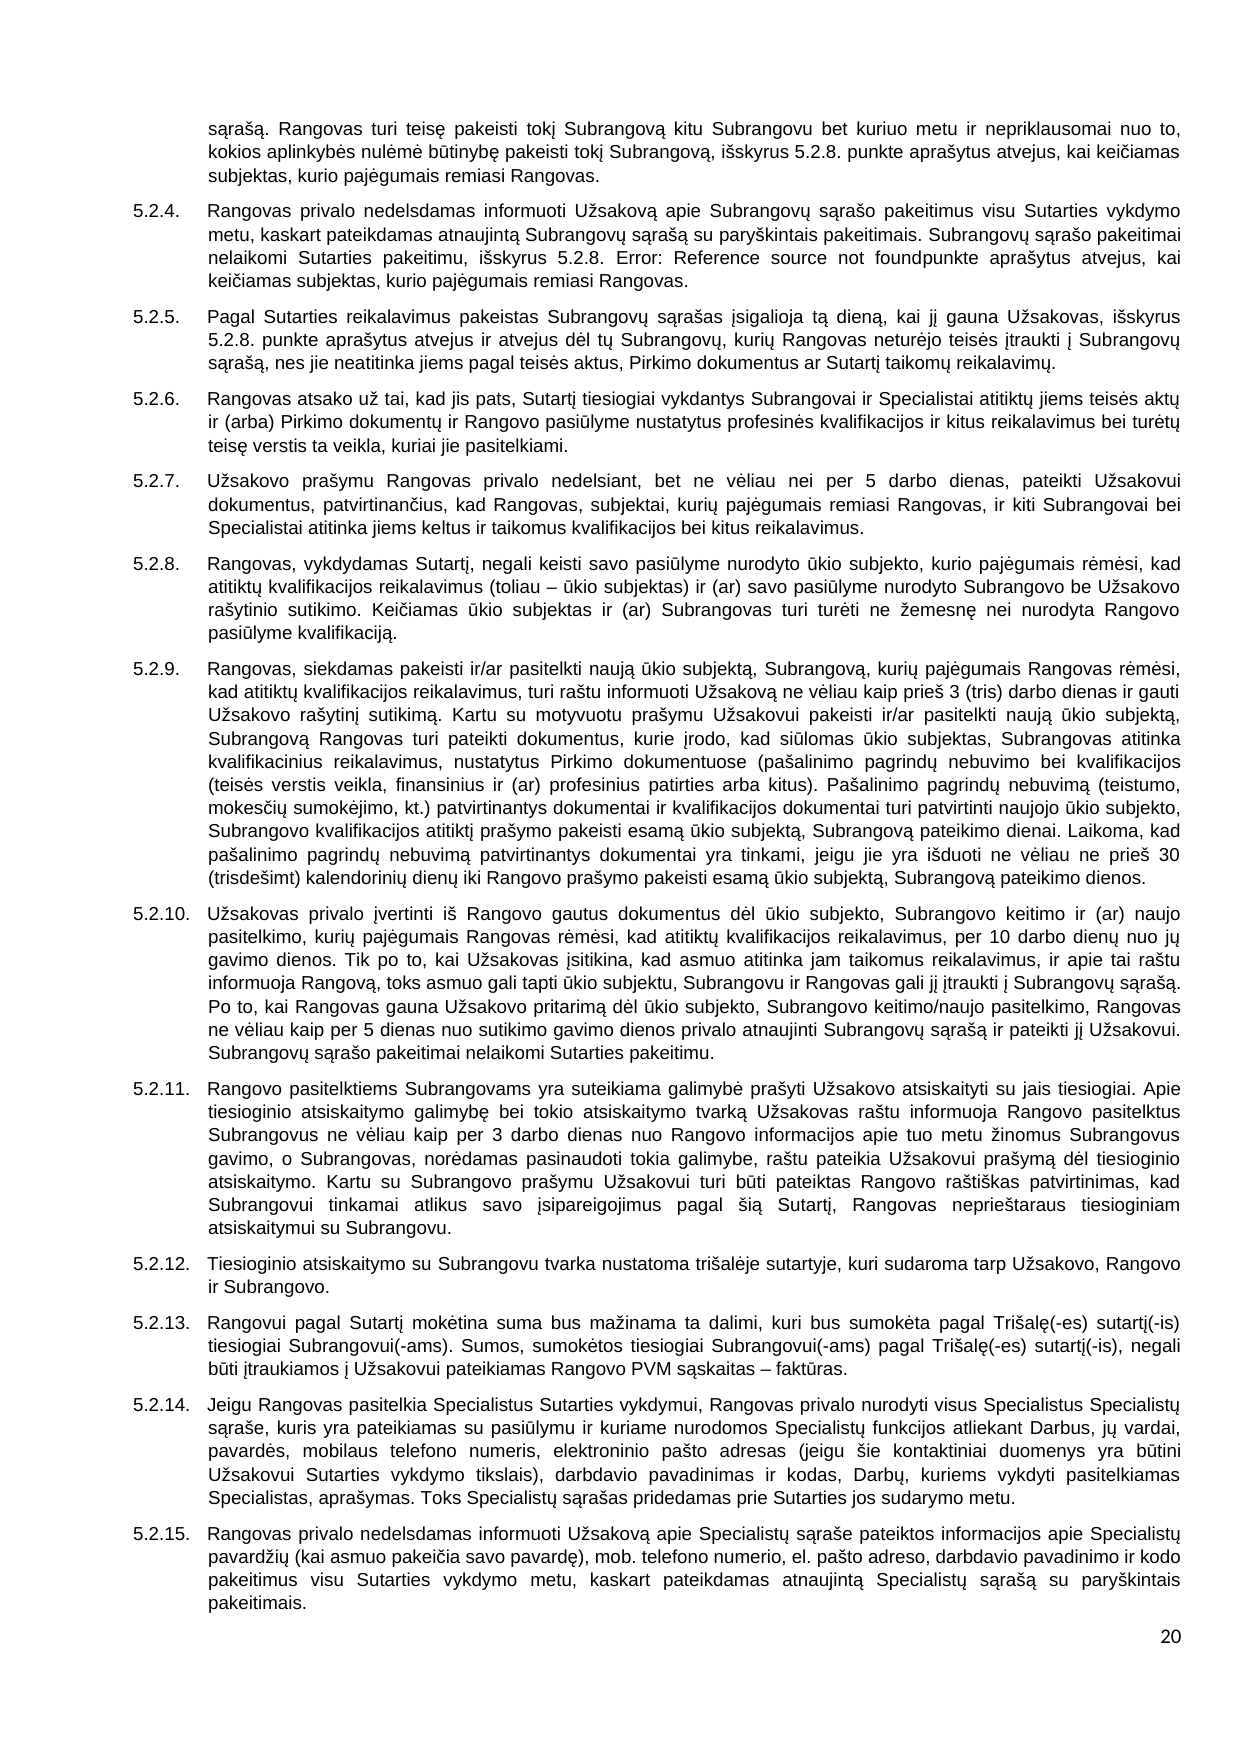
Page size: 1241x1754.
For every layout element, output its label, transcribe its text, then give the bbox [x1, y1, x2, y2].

list Užsakovas privalo įvertinti iš Rangovo gautus dokumentus dėl ūkio subjekto, Subrangovo keitimo ir (ar) naujo pasitelkimo, kurių pajėgumais Rangovas rėmėsi, kad atitiktų kvalifikacijos reikalavimus, per 10 darbo dienų nuo jų gavimo dienos. Tik po to, kai Užsakovas įsitikina, kad asmuo atitinka jam taikomus reikalavimus, ir apie tai raštu informuoja Rangovą, toks asmuo gali tapti ūkio subjektu, Subrangovu ir Rangovas gali jį įtraukti į Subrangovų sąrašą. Po to, kai Rangovas gauna Užsakovo pritarimą dėl ūkio subjekto, Subrangovo keitimo/naujo pasitelkimo, Rangovas ne vėliau kaip per 5 dienas nuo sutikimo gavimo dienos privalo atnaujinti Subrangovų sąrašą ir pateikti jį Užsakovui. Subrangovų sąrašo pakeitimai nelaikomi Sutarties pakeitimu. [133, 902, 1181, 1063]
list Rangovas atsako už tai, kad jis pats, Sutartį tiesiogiai vykdantys Subrangovai ir Specialistai atitiktų jiems teisės aktų ir (arba) Pirkimo dokumentų ir Rangovo pasiūlyme nustatytus profesinės kvalifikacijos ir kitus reikalavimus bei turėtų teisę verstis ta veikla, kuriai jie pasitelkiami. [133, 388, 1181, 456]
list Tiesioginio atsiskaitymo su Subrangovu tvarka nustatoma trišalėje sutartyje, kuri sudaroma tarp Užsakovo, Rangovo ir Subrangovo. [133, 1253, 1181, 1297]
list Rangovas, siekdamas pakeisti ir/ar pasitelkti naują ūkio subjektą, Subrangovą, kurių pajėgumais Rangovas rėmėsi, kad atitiktų kvalifikacijos reikalavimus, turi raštu informuoti Užsakovą ne vėliau kaip prieš 3 (tris) darbo dienas ir gauti Užsakovo rašytinį sutikimą. Kartu su motyvuotu prašymu Užsakovui pakeisti ir/ar pasitelkti naują ūkio subjektą, Subrangovą Rangovas turi pateikti dokumentus, kurie įrodo, kad siūlomas ūkio subjektas, Subrangovas atitinka kvalifikacinius reikalavimus, nustatytus Pirkimo dokumentuose (pašalinimo pagrindų nebuvimo bei kvalifikacijos (teisės verstis veikla, finansinius ir (ar) profesinius patirties arba kitus). Pašalinimo pagrindų nebuvimą (teistumo, mokesčių sumokėjimo, kt.) patvirtinantys dokumentai ir kvalifikacijos dokumentai turi patvirtinti naujojo ūkio subjekto, Subrangovo kvalifikacijos atitiktį prašymo pakeisti esamą ūkio subjektą, Subrangovą pateikimo dienai. Laikoma, kad pašalinimo pagrindų nebuvimą patvirtinantys dokumentai yra tinkami, jeigu jie yra išduoti ne vėliau ne prieš 30 (trisdešimt) kalendorinių dienų iki Rangovo prašymo pakeisti esamą ūkio subjektą, Subrangovą pateikimo dienos. [133, 658, 1181, 888]
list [133, 118, 1181, 186]
list Rangovui pagal Sutartį mokėtina suma bus mažinama ta dalimi, kuri bus sumokėta pagal Trišalę(-es) sutartį(-is) tiesiogiai Subrangovui(-ams). Sumos, sumokėtos tiesiogiai Subrangovui(-ams) pagal Trišalę(-es) sutartį(-is), negali būti įtraukiamos į Užsakovui pateikiamas Rangovo PVM sąskaitas – faktūras. [133, 1312, 1181, 1380]
list Rangovo pasitelktiems Subrangovams yra suteikiama galimybė prašyti Užsakovo atsiskaityti su jais tiesiogiai. Apie tiesioginio atsiskaitymo galimybę bei tokio atsiskaitymo tvarką Užsakovas raštu informuoja Rangovo pasitelktus Subrangovus ne vėliau kaip per 3 darbo dienas nuo Rangovo informacijos apie tuo metu žinomus Subrangovus gavimo, o Subrangovas, norėdamas pasinaudoti tokia galimybe, raštu pateikia Užsakovui prašymą dėl tiesioginio atsiskaitymo. Kartu su Subrangovo prašymu Užsakovui turi būti pateiktas Rangovo raštiškas patvirtinimas, kad Subrangovui tinkamai atlikus savo įsipareigojimus pagal šią Sutartį, Rangovas neprieštaraus tiesioginiam atsiskaitymui su Subrangovu. [133, 1078, 1181, 1238]
list Užsakovo prašymu Rangovas privalo nedelsiant, bet ne vėliau nei per 5 darbo dienas, pateikti Užsakovui dokumentus, patvirtinančius, kad Rangovas, subjektai, kurių pajėgumais remiasi Rangovas, ir kiti Subrangovai bei Specialistai atitinka jiems keltus ir taikomus kvalifikacijos bei kitus reikalavimus. [133, 470, 1181, 538]
list Jeigu Rangovas pasitelkia Specialistus Sutarties vykdymui, Rangovas privalo nurodyti visus Specialistus Specialistų sąraše, kuris yra pateikiamas su pasiūlymu ir kuriame nurodomos Specialistų funkcijos atliekant Darbus, jų vardai, pavardės, mobilaus telefono numeris, elektroninio pašto adresas (jeigu šie kontaktiniai duomenys yra būtini Užsakovui Sutarties vykdymo tikslais), darbdavio pavadinimas ir kodas, Darbų, kuriems vykdyti pasitelkiamas Specialistas, aprašymas. Toks Specialistų sąrašas pridedamas prie Sutarties jos sudarymo metu. [133, 1394, 1181, 1508]
list Pagal Sutarties reikalavimus pakeistas Subrangovų sąrašas įsigalioja tą dieną, kai jį gauna Užsakovas, išskyrus 5.2.8. punkte aprašytus atvejus ir atvejus dėl tų Subrangovų, kurių Rangovas neturėjo teisės įtraukti į Subrangovų sąrašą, nes jie neatitinka jiems pagal teisės aktus, Pirkimo dokumentus ar Sutartį taikomų reikalavimų. [133, 306, 1181, 374]
list Rangovas, vykdydamas Sutartį, negali keisti savo pasiūlyme nurodyto ūkio subjekto, kurio pajėgumais rėmėsi, kad atitiktų kvalifikacijos reikalavimus (toliau – ūkio subjektas) ir (ar) savo pasiūlyme nurodyto Subrangovo be Užsakovo rašytinio sutikimo. Keičiamas ūkio subjektas ir (ar) Subrangovas turi turėti ne žemesnę nei nurodyta Rangovo pasiūlyme kvalifikaciją. [133, 552, 1181, 643]
list Rangovas privalo nedelsdamas informuoti Užsakovą apie Specialistų sąraše pateiktos informacijos apie Specialistų pavardžių (kai asmuo pakeičia savo pavardę), mob. telefono numerio, el. pašto adreso, darbdavio pavadinimo ir kodo pakeitimus visu Sutarties vykdymo metu, kaskart pateikdamas atnaujintą Specialistų sąrašą su paryškintais pakeitimais. [133, 1522, 1181, 1614]
